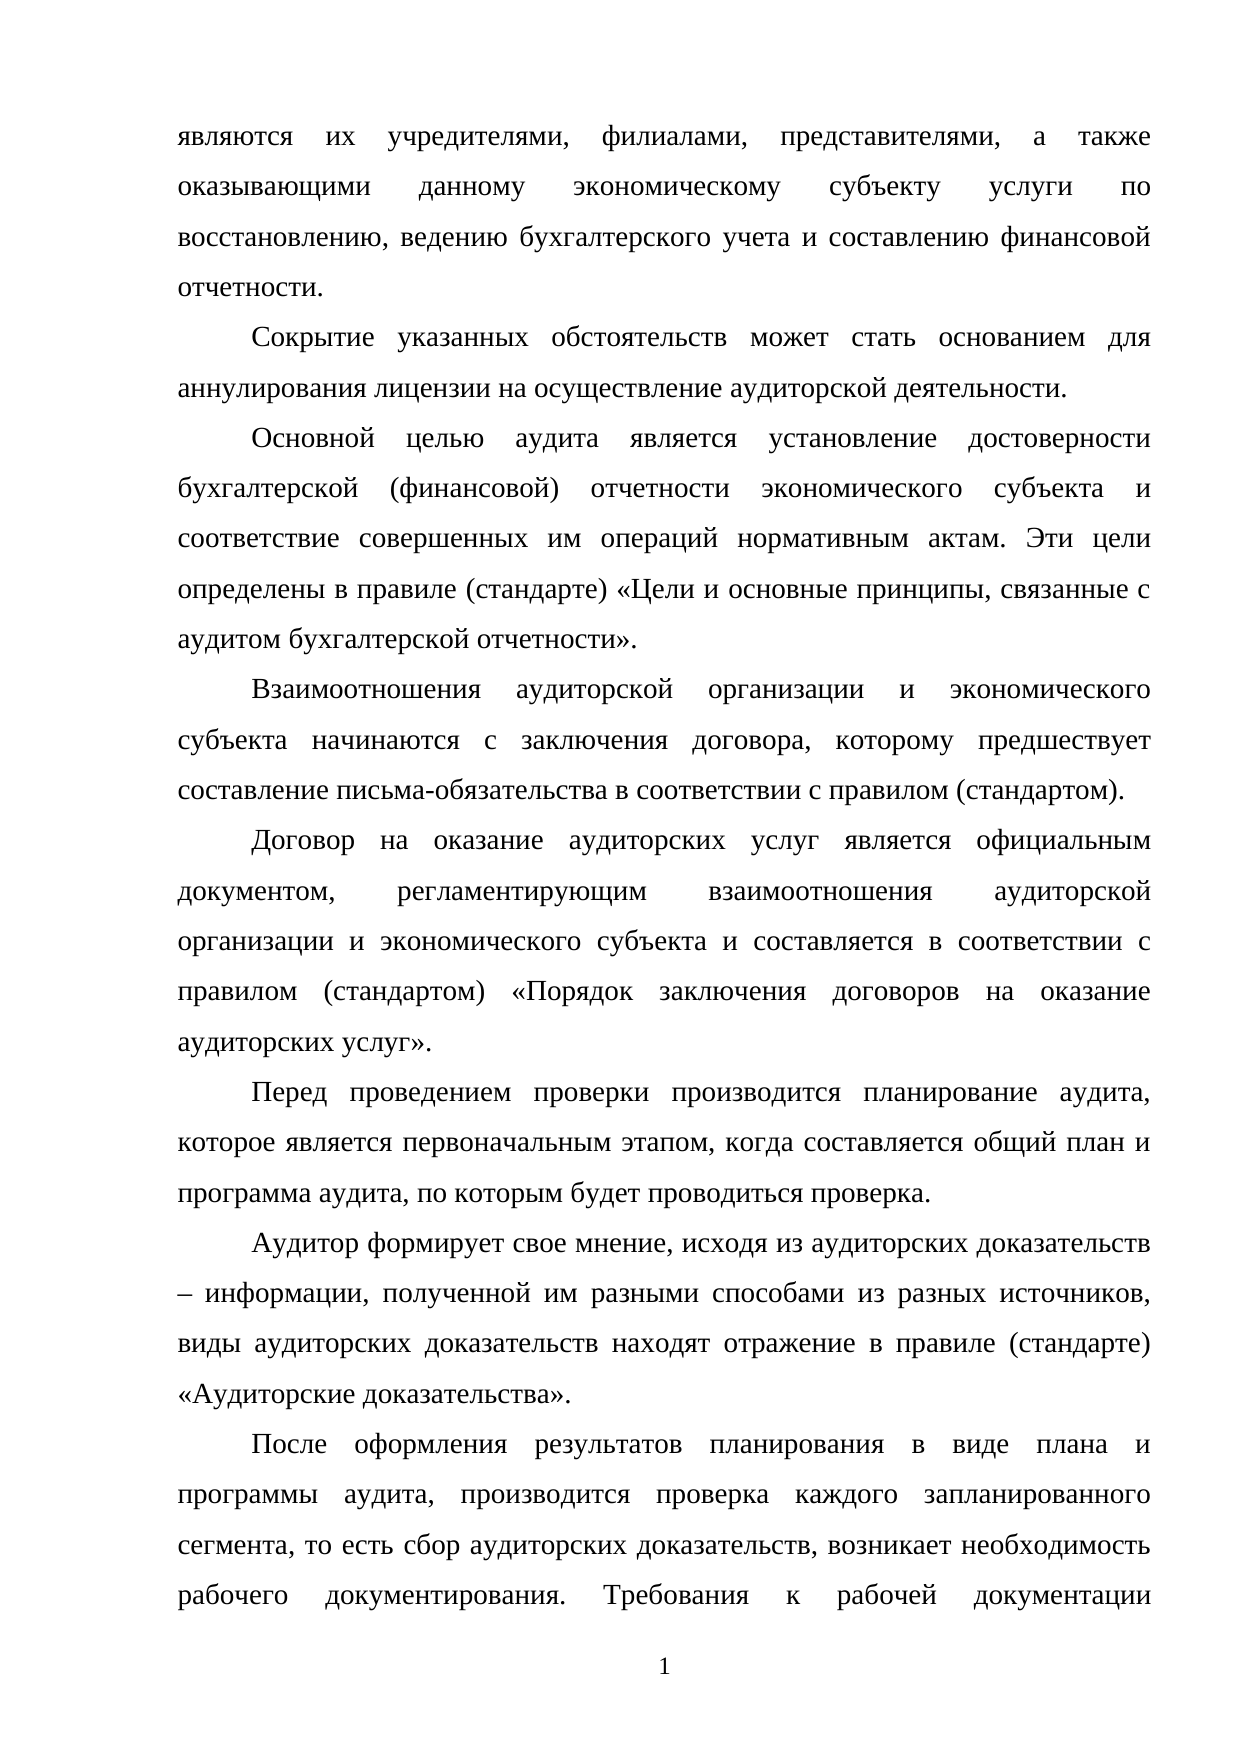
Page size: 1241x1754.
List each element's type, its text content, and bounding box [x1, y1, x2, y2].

text Основной целью аудита является установление достоверности бухгалтерской (финансовой) отчетности экономического субъекта и соответствие совершенных им операций нормативным актам. Эти цели определены в правиле (стандарте) «Цели и основные принципы, связанные с аудитом бухгалтерской отчетности». [177, 420, 1152, 655]
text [177, 118, 1152, 303]
text Перед проведением проверки производится планирование аудита, которое является первоначальным этапом, когда составляется общий план и программа аудита, по которым будет проводиться проверка. [177, 1074, 1152, 1208]
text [177, 1426, 1152, 1611]
text Сокрытие указанных обстоятельств может стать основанием для аннулирования лицензии на осуществление аудиторской деятельности. [177, 319, 1152, 403]
text Взаимоотношения аудиторской организации и экономического субъекта начинаются с заключения договора, которому предшествует составление письма-обязательства в соответствии с правилом (стандартом). [177, 672, 1152, 806]
text Договор на оказание аудиторских услуг является официальным документом, регламентирующим взаимоотношения аудиторской организации и экономического субъекта и составляется в соответствии с правилом (стандартом) «Порядок заключения договоров на оказание аудиторских услуг». [177, 822, 1152, 1057]
text Аудитор формирует свое мнение, исходя из аудиторских доказательств – информации, полученной им разными способами из разных источников, виды аудиторских доказательств находят отражение в правиле (стандарте) «Аудиторские доказательства». [177, 1225, 1152, 1409]
